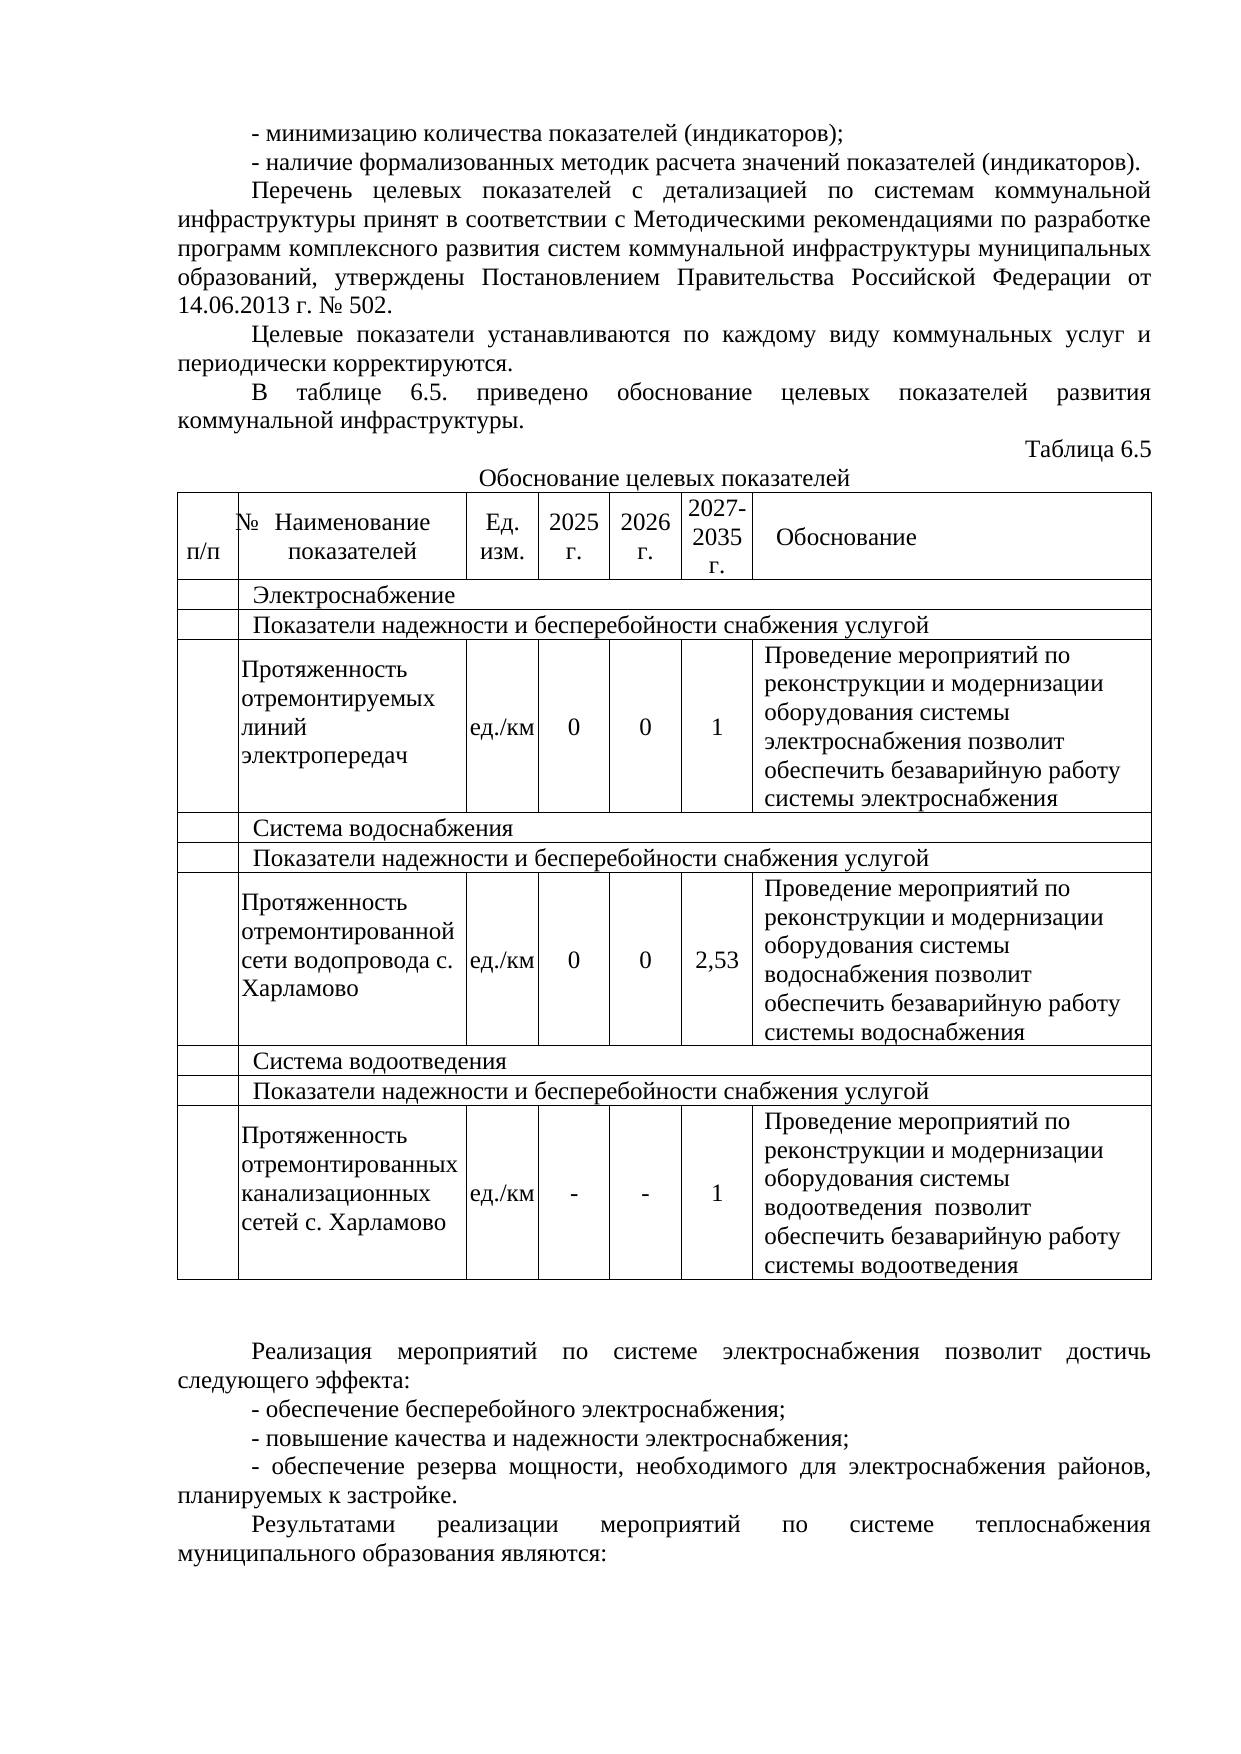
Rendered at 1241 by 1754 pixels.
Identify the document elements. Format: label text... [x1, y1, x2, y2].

table_header Ед. изм. [467, 493, 538, 579]
table_header 2027-2035 г. [682, 493, 752, 579]
table_cell [178, 1046, 238, 1075]
text Реализация мероприятий по системе электроснабжения позволит достичь следующего эффекта: [177, 1336, 1152, 1394]
table_cell [178, 610, 238, 639]
text - повышение качества и надежности электроснабжения; [177, 1423, 1152, 1451]
text - обеспечение бесперебойного электроснабжения; [177, 1394, 1152, 1423]
table_cell Проведение мероприятий по реконструкции и модернизации оборудования системы водоснабжения позволит обеспечить безаварийную работу системы водоснабжения [753, 873, 1151, 1045]
table_cell Протяженность отремонтированной сети водопровода с. Харламово [239, 873, 466, 1045]
table_cell 0 [539, 640, 609, 812]
table_header № п/п [178, 493, 238, 579]
table_cell - [539, 1106, 609, 1278]
table_cell 0 [610, 873, 681, 1045]
table_cell [178, 813, 238, 842]
table_cell 1 [682, 640, 752, 812]
table_cell Электроснабжение [239, 580, 1151, 609]
table_cell Проведение мероприятий по реконструкции и модернизации оборудования системы водоотведения позволит обеспечить безаварийную работу системы водоотведения [753, 1106, 1151, 1278]
table_cell [178, 1106, 238, 1278]
text Перечень целевых показателей с детализацией по системам коммунальной инфраструктуры принят в соответствии с Методическими рекомендациями по разработке программ комплексного развития систем коммунальной инфраструктуры муниципальных образований, утверждены Постановлением Правительства Российской Федерации от 14.06.2013 г. № 502. [177, 176, 1152, 319]
text - минимизацию количества показателей (индикаторов); [177, 118, 1152, 147]
table_cell [178, 580, 238, 609]
table_cell Проведение мероприятий по реконструкции и модернизации оборудования системы электроснабжения позволит обеспечить безаварийную работу системы электроснабжения [753, 640, 1151, 812]
text - наличие формализованных методик расчета значений показателей (индикаторов). [177, 147, 1152, 176]
table_cell Показатели надежности и бесперебойности снабжения услугой [239, 1076, 1151, 1105]
table_header 2026 г. [610, 493, 681, 579]
table_header 2025 г. [539, 493, 609, 579]
table_cell Показатели надежности и бесперебойности снабжения услугой [239, 843, 1151, 872]
table_cell [178, 843, 238, 872]
table_cell Показатели надежности и бесперебойности снабжения услугой [239, 610, 1151, 639]
table_cell 1 [682, 1106, 752, 1278]
table_cell ед./км [467, 873, 538, 1045]
table_cell [178, 640, 238, 812]
table_cell - [610, 1106, 681, 1278]
table_cell [178, 873, 238, 1045]
text Таблица 6.5 [177, 434, 1152, 463]
text Результатами реализации мероприятий по системе теплоснабжения муниципального образования являются: [177, 1509, 1152, 1566]
table_cell Система водоснабжения [239, 813, 1151, 842]
text В таблице 6.5. приведено обоснование целевых показателей развития коммунальной инфраструктуры. [177, 377, 1152, 434]
text Обоснование целевых показателей [177, 463, 1152, 492]
table_cell 0 [539, 873, 609, 1045]
table_cell 2,53 [682, 873, 752, 1045]
table_cell Протяженность отремонтируемых линий электропередач [239, 640, 466, 812]
table_header Обоснование [753, 493, 1151, 579]
table_cell [178, 1076, 238, 1105]
text - обеспечение резерва мощности, необходимого для электроснабжения районов, планируемых к застройке. [177, 1451, 1152, 1509]
text Целевые показатели устанавливаются по каждому виду коммунальных услуг и периодически корректируются. [177, 319, 1152, 377]
table_header Наименование показателей [239, 493, 466, 579]
table_cell ед./км [467, 1106, 538, 1278]
table_cell Протяженность отремонтированных канализационных сетей с. Харламово [239, 1106, 466, 1278]
table_cell Система водоотведения [239, 1046, 1151, 1075]
table_cell ед./км [467, 640, 538, 812]
table_cell 0 [610, 640, 681, 812]
